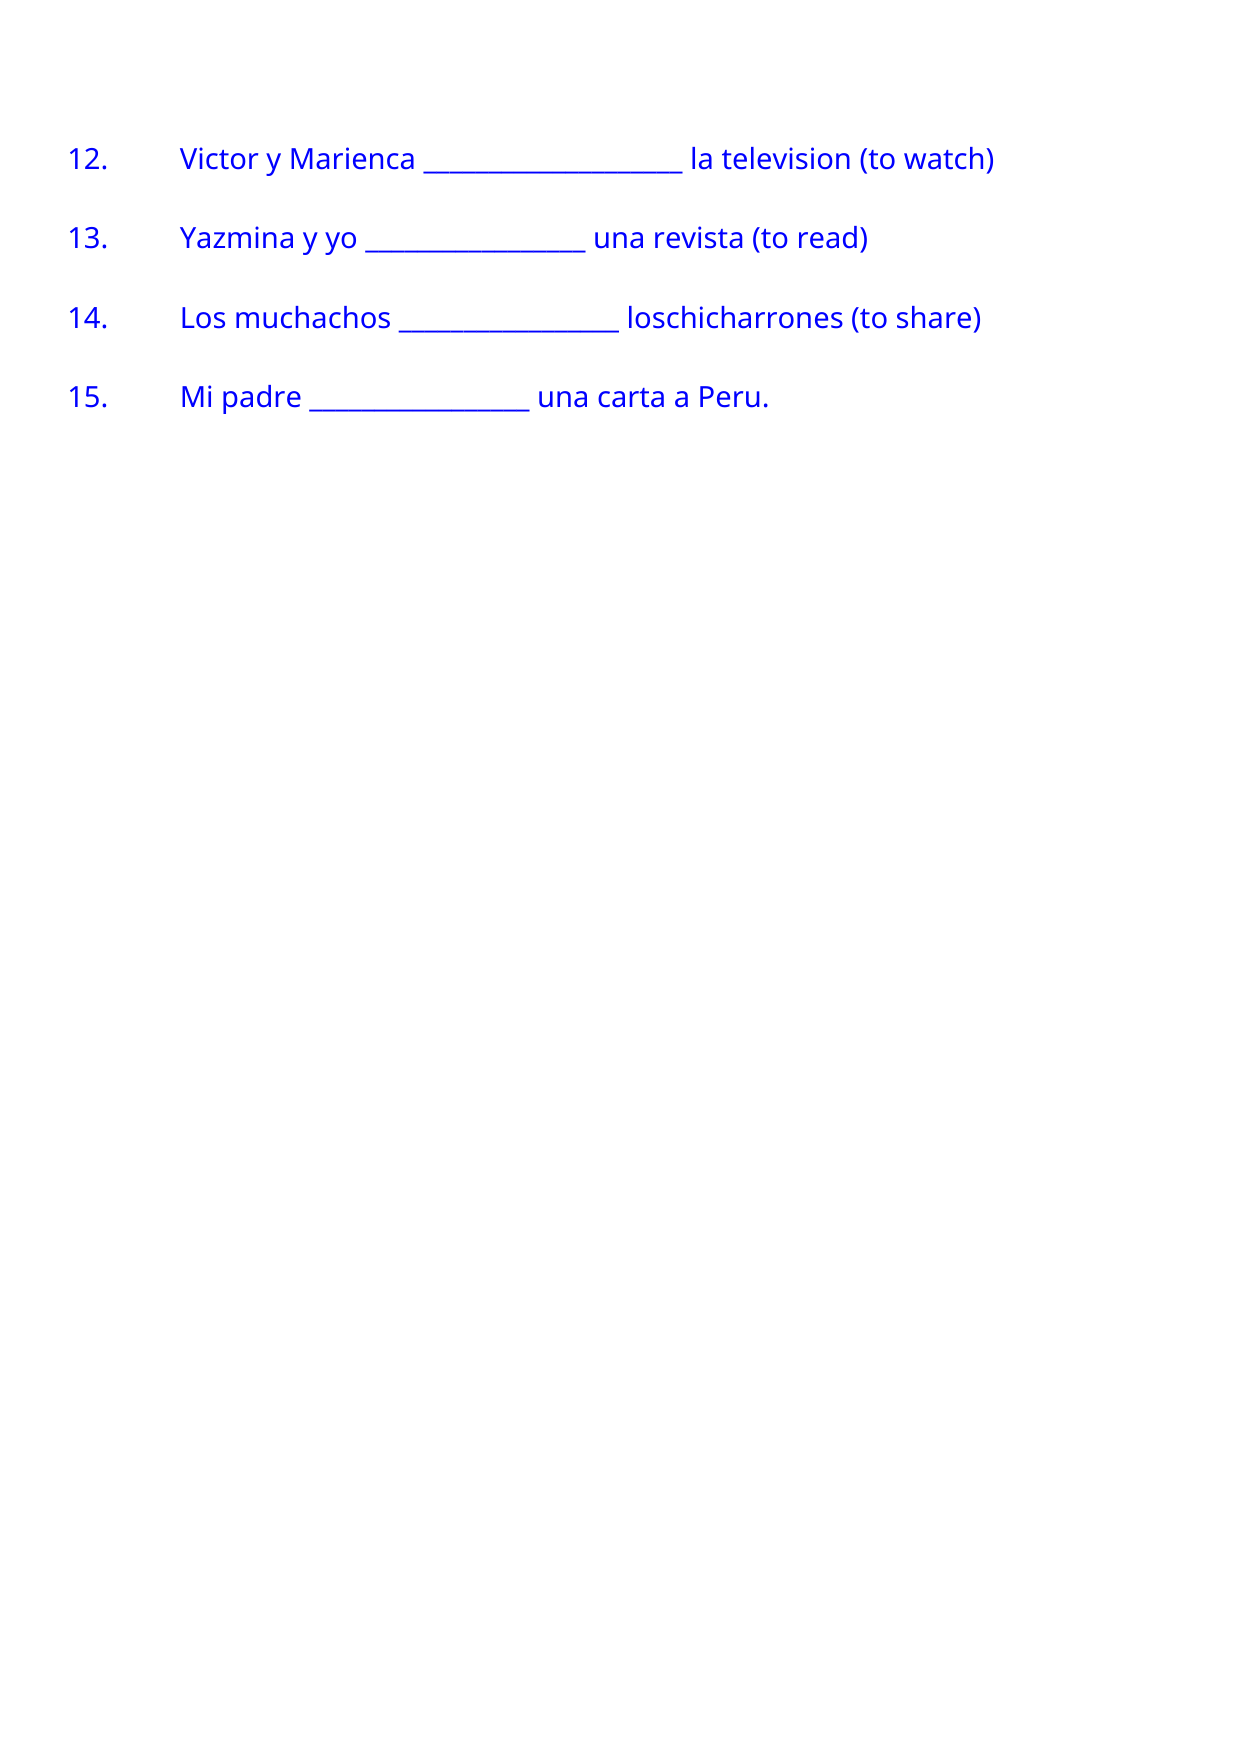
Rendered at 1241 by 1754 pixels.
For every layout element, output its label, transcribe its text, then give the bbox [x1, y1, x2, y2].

list Victor y Marienca ____________________ la television (to watch) [67, 138, 1240, 178]
list Yazmina y yo _________________ una revista (to read) [67, 218, 1240, 257]
list Los muchachos _________________ loschicharrones (to share) [67, 297, 1240, 337]
list Mi padre _________________ una carta a Peru. [67, 377, 1240, 416]
